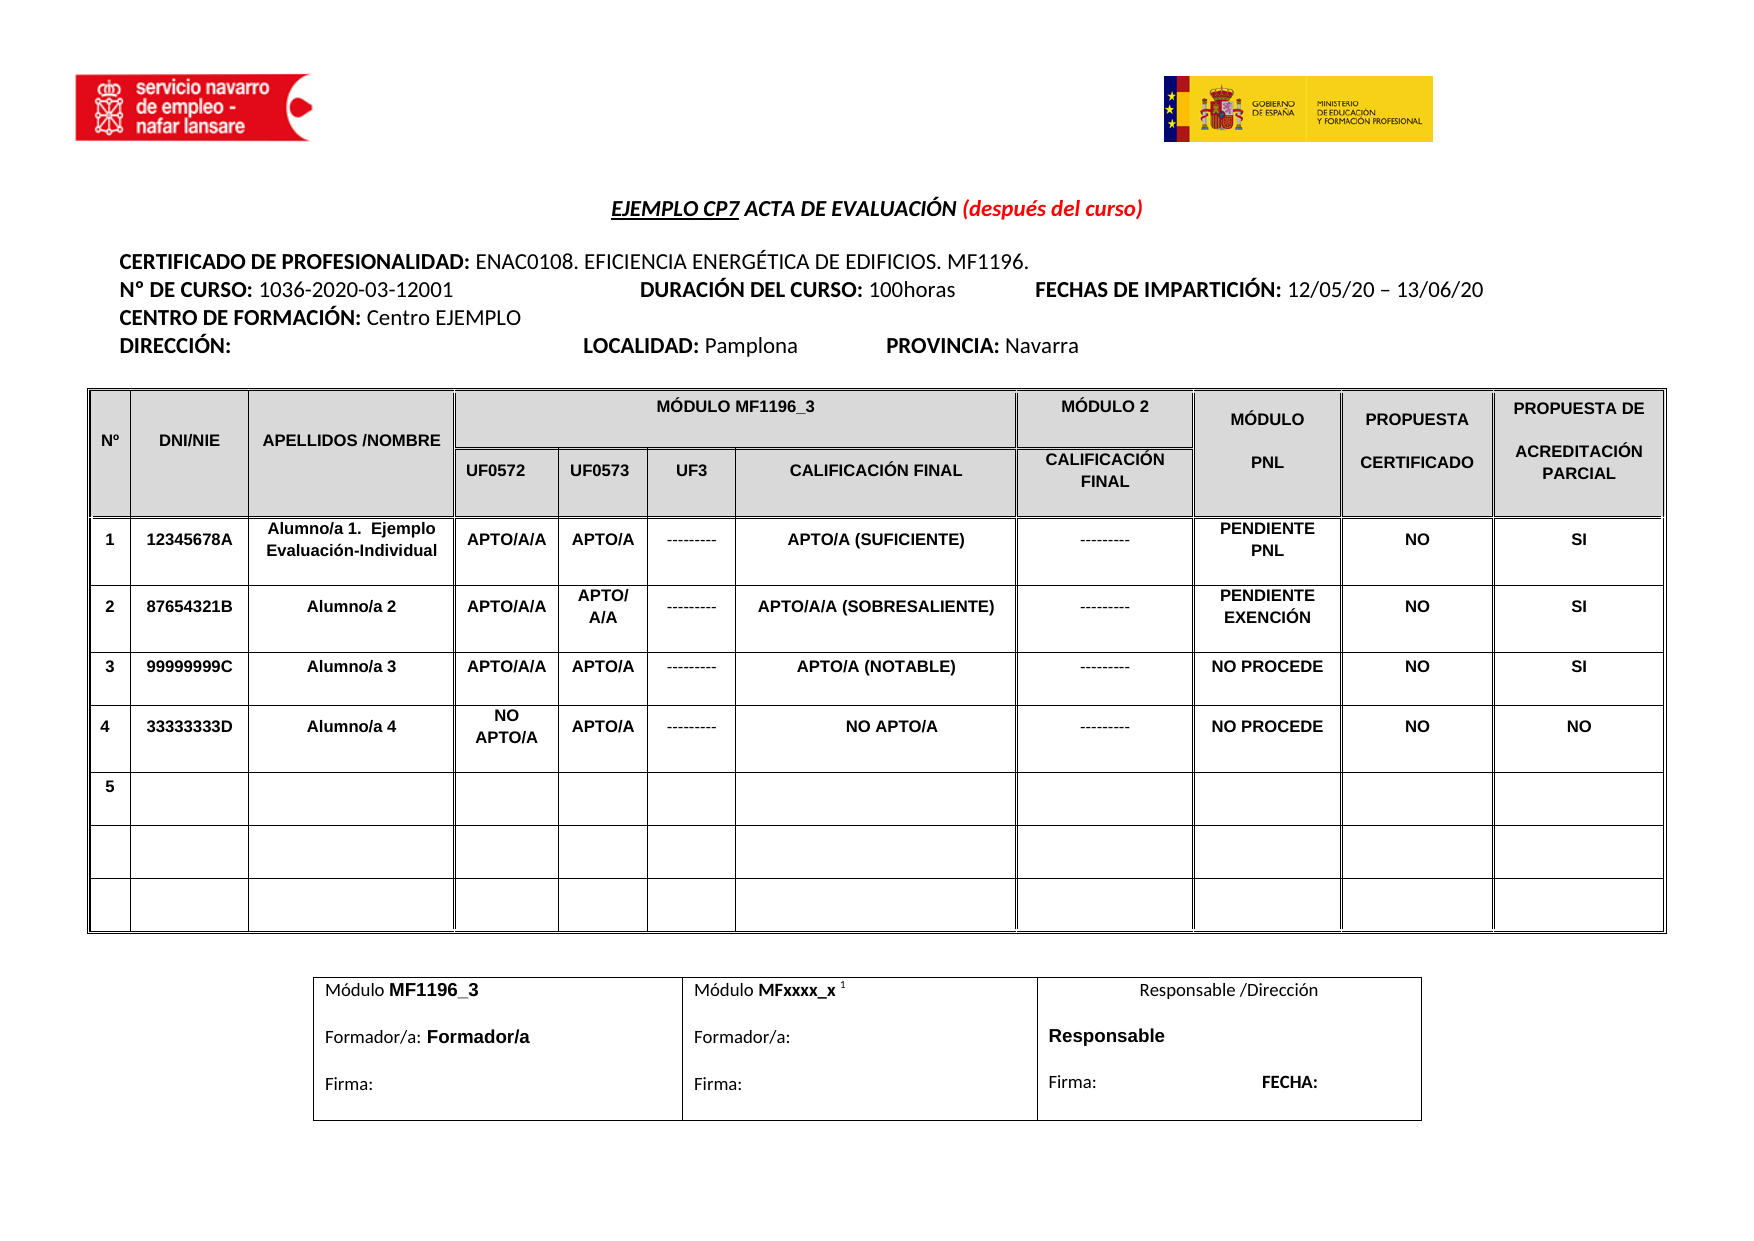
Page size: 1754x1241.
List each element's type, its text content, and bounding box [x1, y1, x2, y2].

table_cell APTO/A/A (SOBRESALIENTE) [736, 586, 1015, 652]
table_cell APTO/A/A [456, 586, 558, 652]
table_cell APTO/A/A [456, 653, 558, 705]
table_cell 3 [91, 653, 130, 705]
table_cell [1495, 826, 1663, 878]
table_cell APTO/A/A [559, 586, 647, 652]
table_cell [559, 879, 647, 931]
table_cell [648, 879, 735, 931]
table_cell --------- [1018, 519, 1192, 585]
picture [75, 73, 313, 142]
text CERTIFICADO DE PROFESIONALIDAD: ENAC0108. EFICIENCIA ENERGÉTICA DE EDIFICIOS. MF1196. [119, 247, 1679, 275]
text CENTRO DE FORMACIÓN: Centro EJEMPLO [119, 303, 1679, 331]
table_cell APTO/A [559, 706, 647, 772]
table_cell [91, 879, 130, 931]
table_cell --------- [1018, 706, 1192, 772]
table_cell [1341, 879, 1493, 931]
table_cell NO PROCEDE [1195, 653, 1340, 705]
table_cell CALIFICACIÓN FINAL [736, 450, 1015, 516]
table_cell SI [1495, 516, 1663, 585]
table_cell [1195, 773, 1340, 825]
table_cell --------- [648, 653, 735, 705]
table_cell [249, 826, 453, 878]
table_cell [559, 773, 647, 825]
table_cell 2 [91, 586, 130, 652]
table_cell APTO/A [559, 519, 647, 585]
table_cell APTO/A [559, 653, 647, 705]
table_cell [1495, 773, 1663, 825]
table_header DNI/NIE [131, 391, 248, 516]
table_cell APTO/A (NOTABLE) [736, 653, 1015, 705]
table_header Responsable /Dirección Responsable Firma: FECHA: [1038, 978, 1421, 1120]
table_header MÓDULO MF1196_3 [455, 391, 1016, 447]
table_cell Alumno/a 4 [249, 706, 453, 772]
table_cell --------- [648, 706, 735, 772]
table_cell 12345678A [131, 519, 248, 585]
table_cell [91, 826, 130, 878]
table_cell APTO/A (SUFICIENTE) [736, 519, 1015, 585]
table_cell [249, 773, 453, 825]
table_cell UF3 [648, 450, 735, 516]
table_cell [1343, 773, 1492, 825]
table_cell [559, 826, 647, 878]
table_cell NO PROCEDE [1195, 706, 1340, 772]
table_cell [1343, 826, 1492, 878]
table_cell NO APTO/A [736, 706, 1015, 772]
table_cell 33333333D [131, 706, 248, 772]
table_cell NO [1343, 519, 1492, 585]
table_cell [1018, 773, 1192, 825]
table_cell Alumno/a 2 [249, 586, 453, 652]
table_cell SI [1495, 653, 1663, 705]
table_cell [1016, 879, 1193, 931]
table_cell [736, 879, 1016, 931]
table_cell --------- [648, 519, 735, 585]
table_cell 4 [91, 706, 130, 772]
table_header MÓDULO PNL [1194, 391, 1341, 516]
table_cell [648, 826, 735, 878]
table_cell Alumno/a 1. Ejemplo Evaluación-Individual [249, 519, 453, 585]
table_header Nº [91, 391, 130, 516]
table_cell --------- [648, 586, 735, 652]
table_cell [736, 773, 1015, 825]
table_cell [1194, 879, 1341, 931]
table_cell [131, 826, 248, 878]
table_cell [1195, 826, 1340, 878]
text Nº DE CURSO: 1036-2020-03-12001 DURACIÓN DEL CURSO: 100horas FECHAS DE IMPARTICIÓN: 12/05/20 – 13/06/20 [75, 275, 1679, 303]
table_header Módulo MFxxxx_x 1 Formador/a: Firma: [683, 978, 1037, 1120]
table_cell UF0572 [456, 450, 558, 516]
table_cell --------- [1018, 586, 1192, 652]
table_cell APTO/A/A [456, 519, 558, 585]
table_cell NO APTO/A [456, 706, 558, 772]
table_cell Alumno/a 3 [249, 653, 453, 705]
table_cell SI [1495, 586, 1663, 652]
table_cell [131, 653, 248, 705]
table_cell [1018, 826, 1192, 878]
table_cell --------- [1018, 653, 1192, 705]
table_cell PENDIENTE PNL [1195, 519, 1340, 585]
table_cell 87654321B [131, 586, 248, 652]
table_cell [131, 773, 248, 825]
table_header MÓDULO 2 [1016, 391, 1193, 447]
table_cell [456, 773, 558, 825]
table_cell NO [1495, 706, 1663, 772]
table_cell NO [1343, 586, 1492, 652]
table_cell UF0573 [559, 450, 647, 516]
table_header Módulo MF1196_3 Formador/a: Formador/a Firma: [314, 978, 682, 1120]
table_cell [736, 826, 1015, 878]
table_cell [1493, 879, 1663, 931]
table_cell 1 [91, 516, 130, 585]
table_cell [648, 773, 735, 825]
text DIRECCIÓN: LOCALIDAD: Pamplona PROVINCIA: Navarra [119, 331, 1679, 359]
table_header PROPUESTA DE ACREDITACIÓN PARCIAL [1493, 391, 1663, 516]
table_header APELLIDOS /NOMBRE [249, 391, 454, 516]
table_cell PENDIENTE EXENCIÓN [1195, 586, 1340, 652]
table_cell CALIFICACIÓN FINAL [1018, 450, 1192, 516]
picture [1164, 76, 1433, 142]
table_cell NO [1343, 706, 1492, 772]
table_cell [131, 879, 248, 931]
table_cell NO [1343, 653, 1492, 705]
table_cell [456, 826, 558, 878]
table_cell [455, 879, 558, 931]
table_cell [249, 879, 454, 931]
table_header PROPUESTA CERTIFICADO [1341, 391, 1493, 516]
text EJEMPLO CP7 ACTA DE EVALUACIÓN (después del curso) [75, 194, 1679, 222]
table_cell 5 [91, 773, 130, 825]
